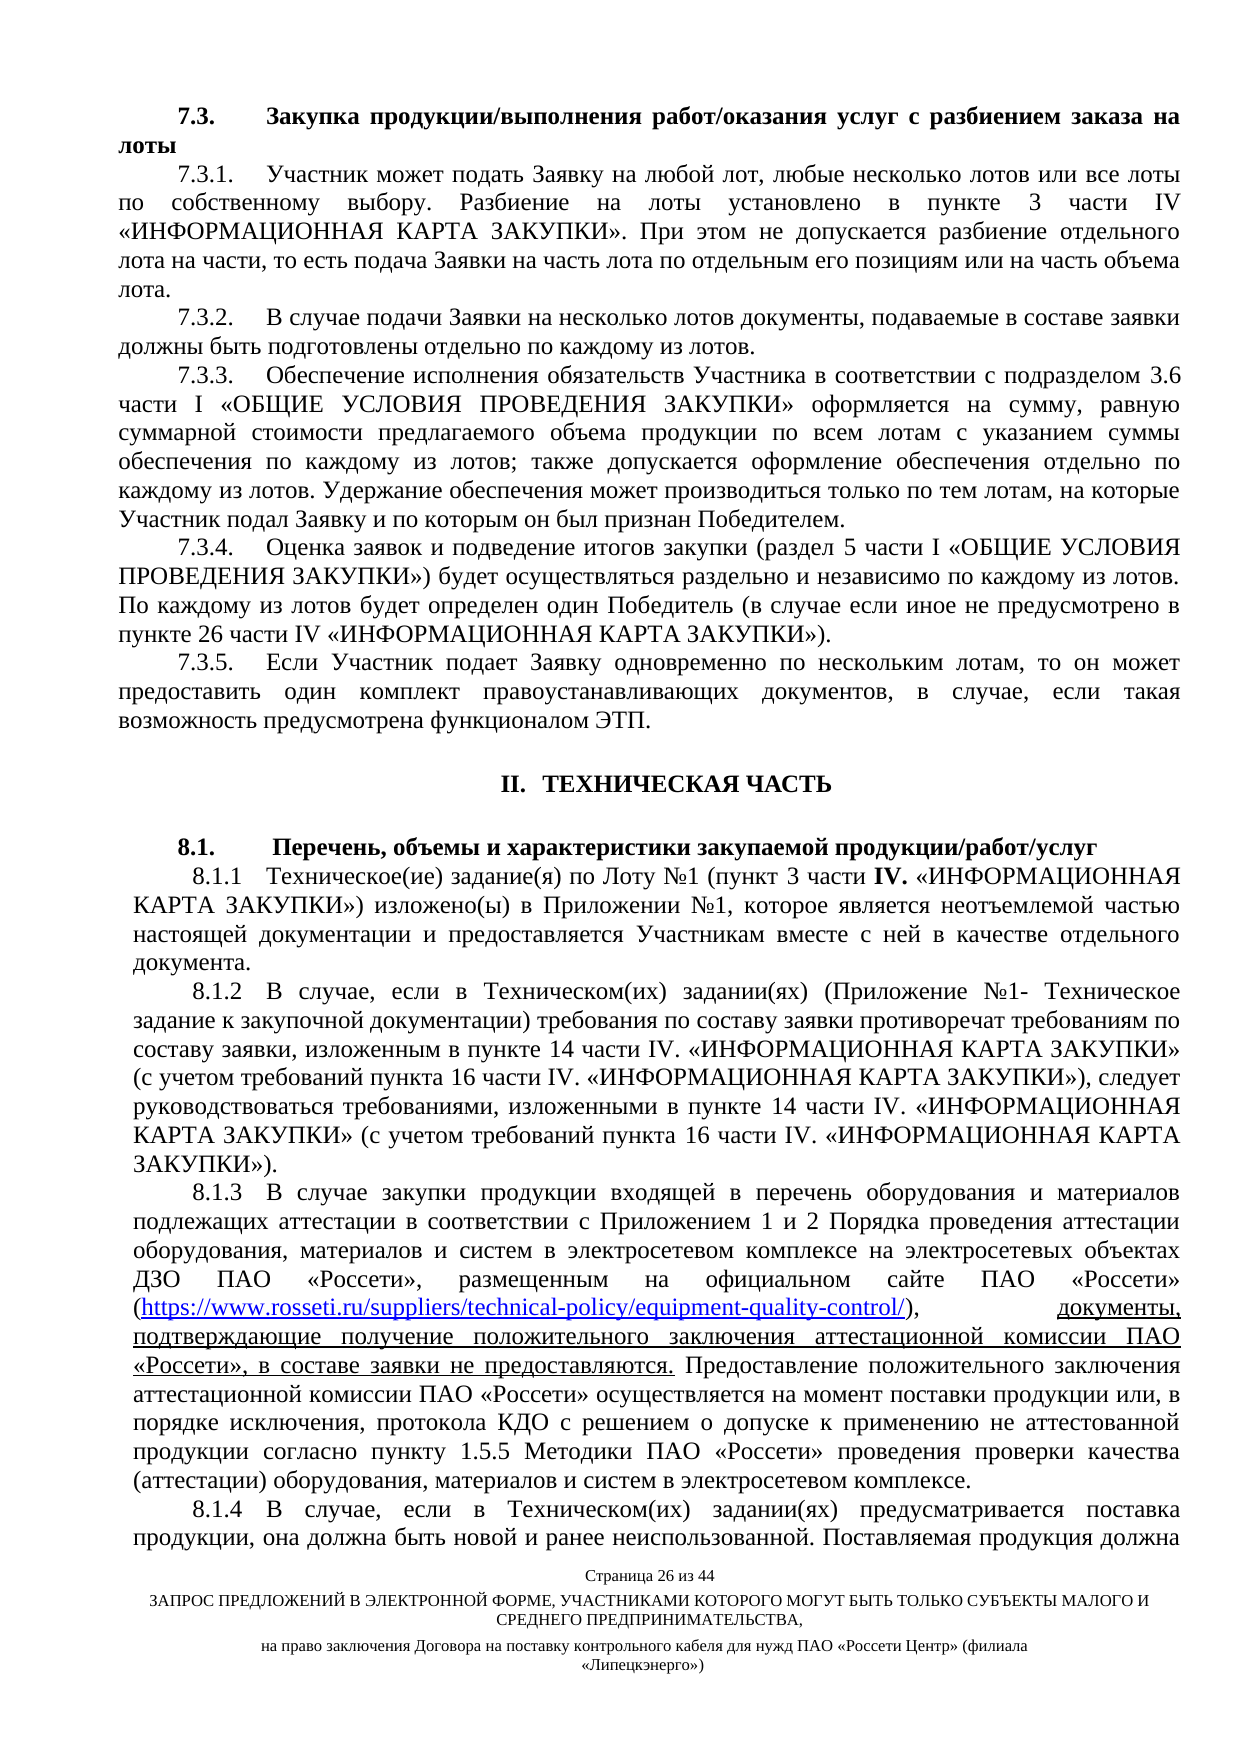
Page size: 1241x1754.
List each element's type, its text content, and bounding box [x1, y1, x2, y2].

subtitle Оценка заявок и подведение итогов закупки (раздел 5 части I «ОБЩИЕ УСЛОВИЯ ПРОВЕДЕНИЯ ЗАКУПКИ») будет осуществляться раздельно и независимо по каждому из лотов. По каждому из лотов будет определен один Победитель (в случае если иное не предусмотрено в пункте 26 части IV «ИНФОРМАЦИОННАЯ КАРТА ЗАКУПКИ»). [118, 532, 1181, 647]
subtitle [133, 1494, 1181, 1551]
subtitle В случае, если в Техническом(их) задании(ях) (Приложение №1- Техническое задание к закупочной документации) требования по составу заявки противоречат требованиям по составу заявки, изложенным в пункте 14 части IV. «ИНФОРМАЦИОННАЯ КАРТА ЗАКУПКИ» (с учетом требований пункта 16 части IV. «ИНФОРМАЦИОННАЯ КАРТА ЗАКУПКИ»), следует руководствоваться требованиями, изложенными в пункте 14 части IV. «ИНФОРМАЦИОННАЯ КАРТА ЗАКУПКИ» (с учетом требований пункта 16 части IV. «ИНФОРМАЦИОННАЯ КАРТА ЗАКУПКИ»). [133, 976, 1181, 1177]
subtitle Обеспечение исполнения обязательств Участника в соответствии с подразделом 3.6 части I «ОБЩИЕ УСЛОВИЯ ПРОВЕДЕНИЯ ЗАКУПКИ» оформляется на сумму, равную суммарной стоимости предлагаемого объема продукции по всем лотам с указанием суммы обеспечения по каждому из лотов; также допускается оформление обеспечения отдельно по каждому из лотов. Удержание обеспечения может производиться только по тем лотам, на которые Участник подал Заявку и по которым он был признан Победителем. [118, 360, 1181, 532]
subtitle Если Участник подает Заявку одновременно по нескольким лотам, то он может предоставить один комплект правоустанавливающих документов, в случае, если такая возможность предусмотрена функционалом ЭТП. [118, 647, 1181, 734]
subtitle Участник может подать Заявку на любой лот, любые несколько лотов или все лоты по собственному выбору. Разбиение на лоты установлено в пункте 3 части IV «ИНФОРМАЦИОННАЯ КАРТА ЗАКУПКИ». При этом не допускается разбиение отдельного лота на части, то есть подача Заявки на часть лота по отдельным его позициям или на часть объема лота. [118, 159, 1181, 302]
subtitle Техническое(ие) задание(я) по Лоту №1 (пункт 3 части IV. «ИНФОРМАЦИОННАЯ КАРТА ЗАКУПКИ») изложено(ы) в Приложении №1, которое является неотъемлемой частью настоящей документации и предоставляется Участникам вместе с ней в качестве отдельного документа. [133, 861, 1181, 976]
subtitle В случае подачи Заявки на несколько лотов документы, подаваемые в составе заявки должны быть подготовлены отдельно по каждому из лотов. [118, 302, 1181, 360]
subtitle В случае закупки продукции входящей в перечень оборудования и материалов подлежащих аттестации в соответствии с Приложением 1 и 2 Порядка проведения аттестации оборудования, материалов и систем в электросетевом комплексе на электросетевых объектах ДЗО ПАО «Россети», размещенным на официальном сайте ПАО «Россети» (https://www.rosseti.ru/suppliers/technical-policy/equipment-quality-control/), документы, подтверждающие получение положительного заключения аттестационной комиссии ПАО «Россети», в составе заявки не предоставляются. Предоставление положительного заключения аттестационной комиссии ПАО «Россети» осуществляется на момент поставки продукции или, в порядке исключения, протокола КДО с решением о допуске к применению не аттестованной продукции согласно пункту 1.5.5 Методики ПАО «Россети» проведения проверки качества (аттестации) оборудования, материалов и систем в электросетевом комплексе. [133, 1348, 1181, 1494]
subtitle В случае закупки продукции входящей в перечень оборудования и материалов подлежащих аттестации в соответствии с Приложением 1 и 2 Порядка проведения аттестации оборудования, материалов и систем в электросетевом комплексе на электросетевых объектах ДЗО ПАО «Россети», размещенным на официальном сайте ПАО «Россети» (https://www.rosseti.ru/suppliers/technical-policy/equipment-quality-control/), документы, подтверждающие получение положительного заключения аттестационной комиссии ПАО «Россети», в составе заявки не предоставляются. Предоставление положительного заключения аттестационной комиссии ПАО «Россети» осуществляется на момент поставки продукции или, в порядке исключения, протокола КДО с решением о допуске к применению не аттестованной продукции согласно пункту 1.5.5 Методики ПАО «Россети» проведения проверки качества (аттестации) оборудования, материалов и систем в электросетевом комплексе. [133, 1177, 1181, 1346]
subtitle ТЕХНИЧЕСКАЯ ЧАСТЬ [118, 769, 1181, 797]
subtitle Закупка продукции/выполнения работ/оказания услуг с разбиением заказа на лоты [118, 101, 1181, 159]
subtitle Перечень, объемы и характеристики закупаемой продукции/работ/услуг [177, 832, 1181, 861]
